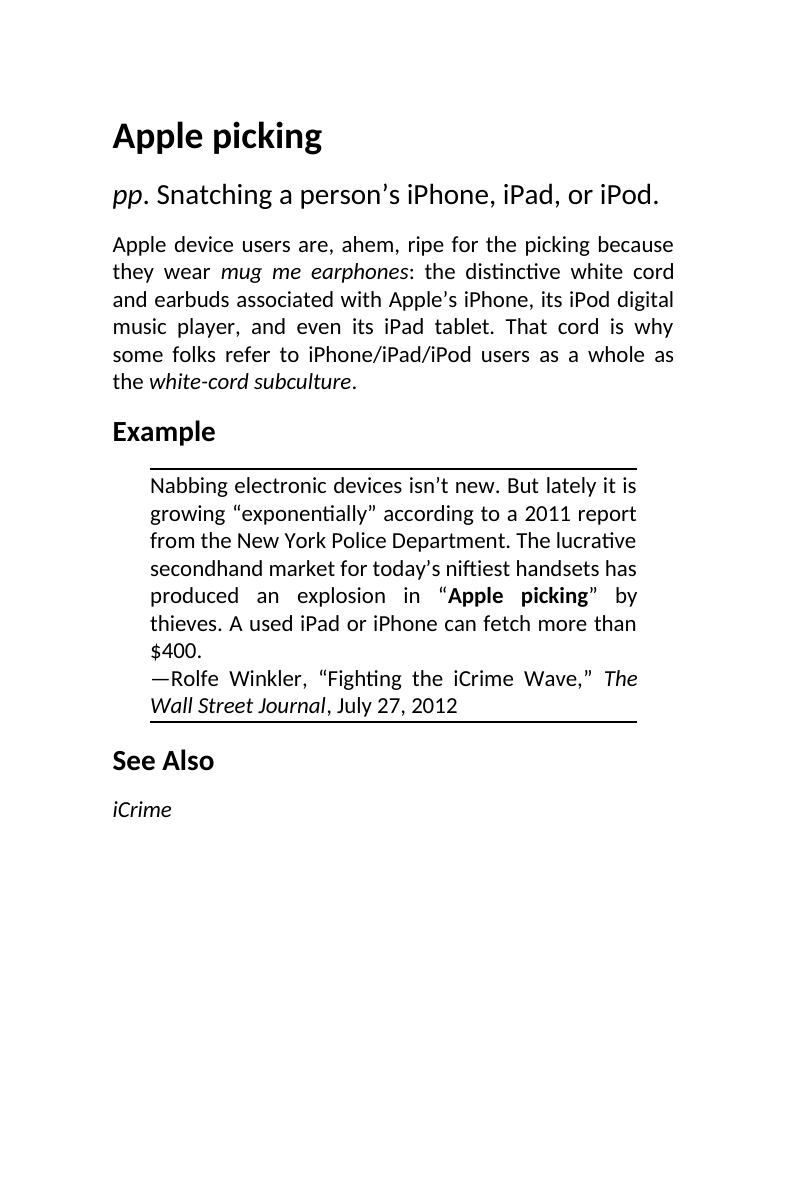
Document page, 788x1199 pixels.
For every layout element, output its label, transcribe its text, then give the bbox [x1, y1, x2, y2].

subtitle Example [112, 414, 675, 449]
subtitle See Also [112, 742, 675, 777]
list iCrime [112, 796, 675, 823]
text pp. Snatching a person’s iPhone, iPad, or iPod. [112, 176, 675, 211]
text Nabbing electronic devices isn’t new. But lately it is growing “exponentially” according to a 2011 report from the New York Police Department. The lucrative secondhand market for today’s niftiest handsets has produced an explosion in “Apple picking” by thieves. A used iPad or iPhone can fetch more than $400. [150, 470, 637, 660]
text Apple device users are, ahem, ripe for the picking because they wear mug me earphones: the distinctive white cord and earbuds associated with Apple’s iPhone, its iPod digital music player, and even its iPad tablet. That cord is why some folks refer to iPhone/iPad/iPod users as a whole as the white-cord subculture. [112, 230, 675, 395]
subtitle Apple picking [112, 112, 675, 157]
text —Rolfe Winkler, “Fighting the iCrime Wave,” The Wall Street Journal, July 27, 2012 [150, 660, 637, 721]
